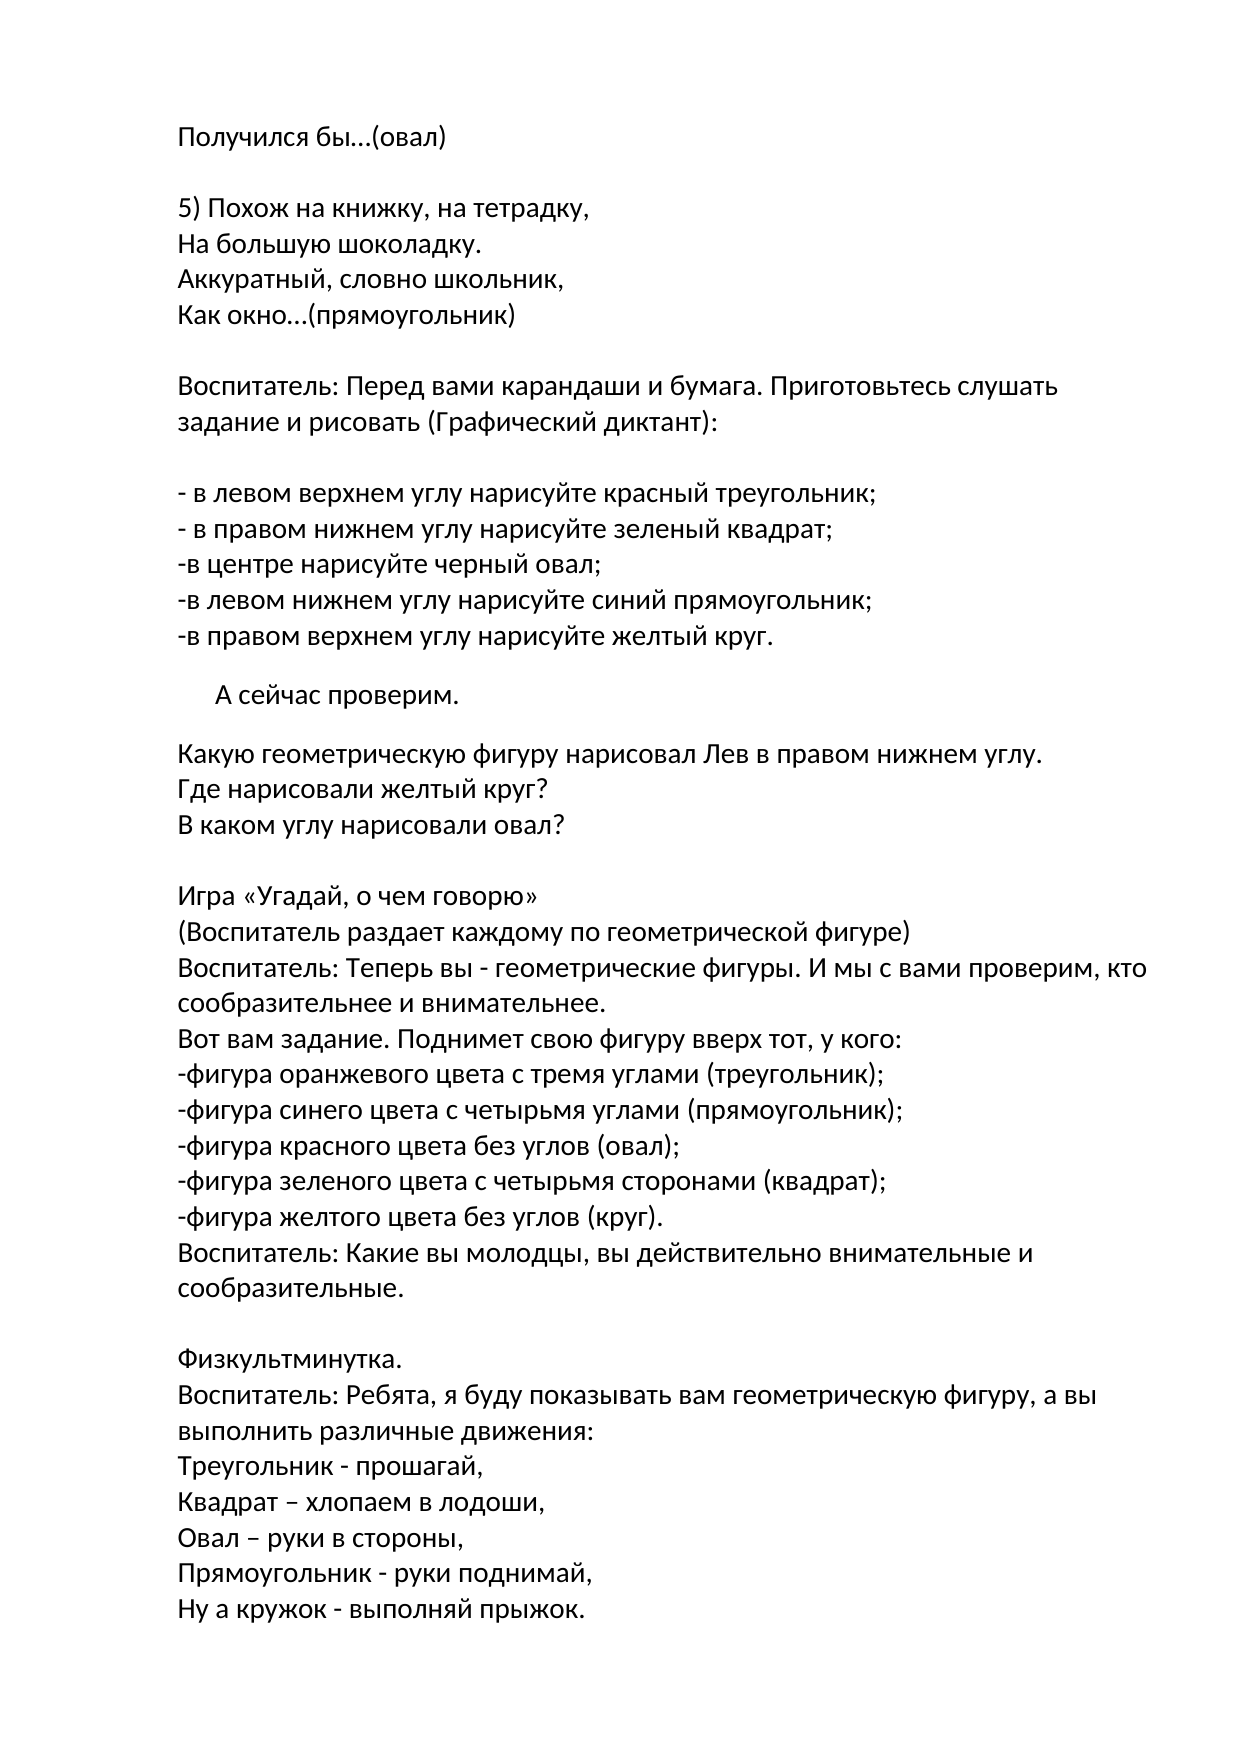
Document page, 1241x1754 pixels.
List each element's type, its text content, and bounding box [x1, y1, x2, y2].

text -в левом нижнем углу нарисуйте синий прямоугольник; [177, 581, 1152, 617]
text Воспитатель: Перед вами карандаши и бумага. Приготовьтесь слушать задание и рисовать (Графический диктант): [177, 367, 1152, 439]
text -фигура оранжевого цвета с тремя углами (треугольник); [177, 1056, 1152, 1091]
text Какую геометрическую фигуру нарисовал Лев в правом нижнем углу. [177, 735, 1152, 771]
text Где нарисовали желтый круг? [177, 771, 1152, 806]
text Воспитатель: Теперь вы - геометрические фигуры. И мы с вами проверим, кто сообразительнее и внимательнее. [177, 949, 1152, 1020]
text Ну а кружок - выполняй прыжок. [177, 1590, 1152, 1626]
text Треугольник - прошагай, [177, 1447, 1152, 1483]
text -фигура зеленого цвета с четырьмя сторонами (квадрат); [177, 1162, 1152, 1198]
text А сейчас проверим. [177, 676, 1152, 712]
text На большую шоколадку. [177, 225, 1152, 261]
text -фигура красного цвета без углов (овал); [177, 1127, 1152, 1162]
text Овал – руки в стороны, [177, 1519, 1152, 1554]
text (Воспитатель раздает каждому по геометрической фигуре) [177, 913, 1152, 949]
text -фигура желтого цвета без углов (круг). [177, 1198, 1152, 1234]
text В каком углу нарисовали овал? [177, 806, 1152, 842]
text 5) Похож на книжку, на тетрадку, [177, 189, 1152, 225]
text -фигура синего цвета с четырьмя углами (прямоугольник); [177, 1091, 1152, 1127]
text Получился бы…(овал) [177, 118, 1152, 154]
text Аккуратный, словно школьник, [177, 261, 1152, 296]
text Воспитатель: Ребята, я буду показывать вам геометрическую фигуру, а вы выполнить различные движения: [177, 1376, 1152, 1447]
text Воспитатель: Какие вы молодцы, вы действительно внимательные и сообразительные. [177, 1234, 1152, 1305]
text - в правом нижнем углу нарисуйте зеленый квадрат; [177, 510, 1152, 546]
text Физкультминутка. [177, 1341, 1152, 1376]
text Квадрат – хлопаем в лодоши, [177, 1483, 1152, 1519]
text - в левом верхнем углу нарисуйте красный треугольник; [177, 474, 1152, 510]
text -в центре нарисуйте черный овал; [177, 546, 1152, 581]
text Вот вам задание. Поднимет свою фигуру вверх тот, у кого: [177, 1020, 1152, 1056]
text Игра «Угадай, о чем говорю» [177, 877, 1152, 913]
text Прямоугольник - руки поднимай, [177, 1554, 1152, 1590]
text -в правом верхнем углу нарисуйте желтый круг. [177, 617, 1152, 652]
text Как окно…(прямоугольник) [177, 296, 1152, 332]
